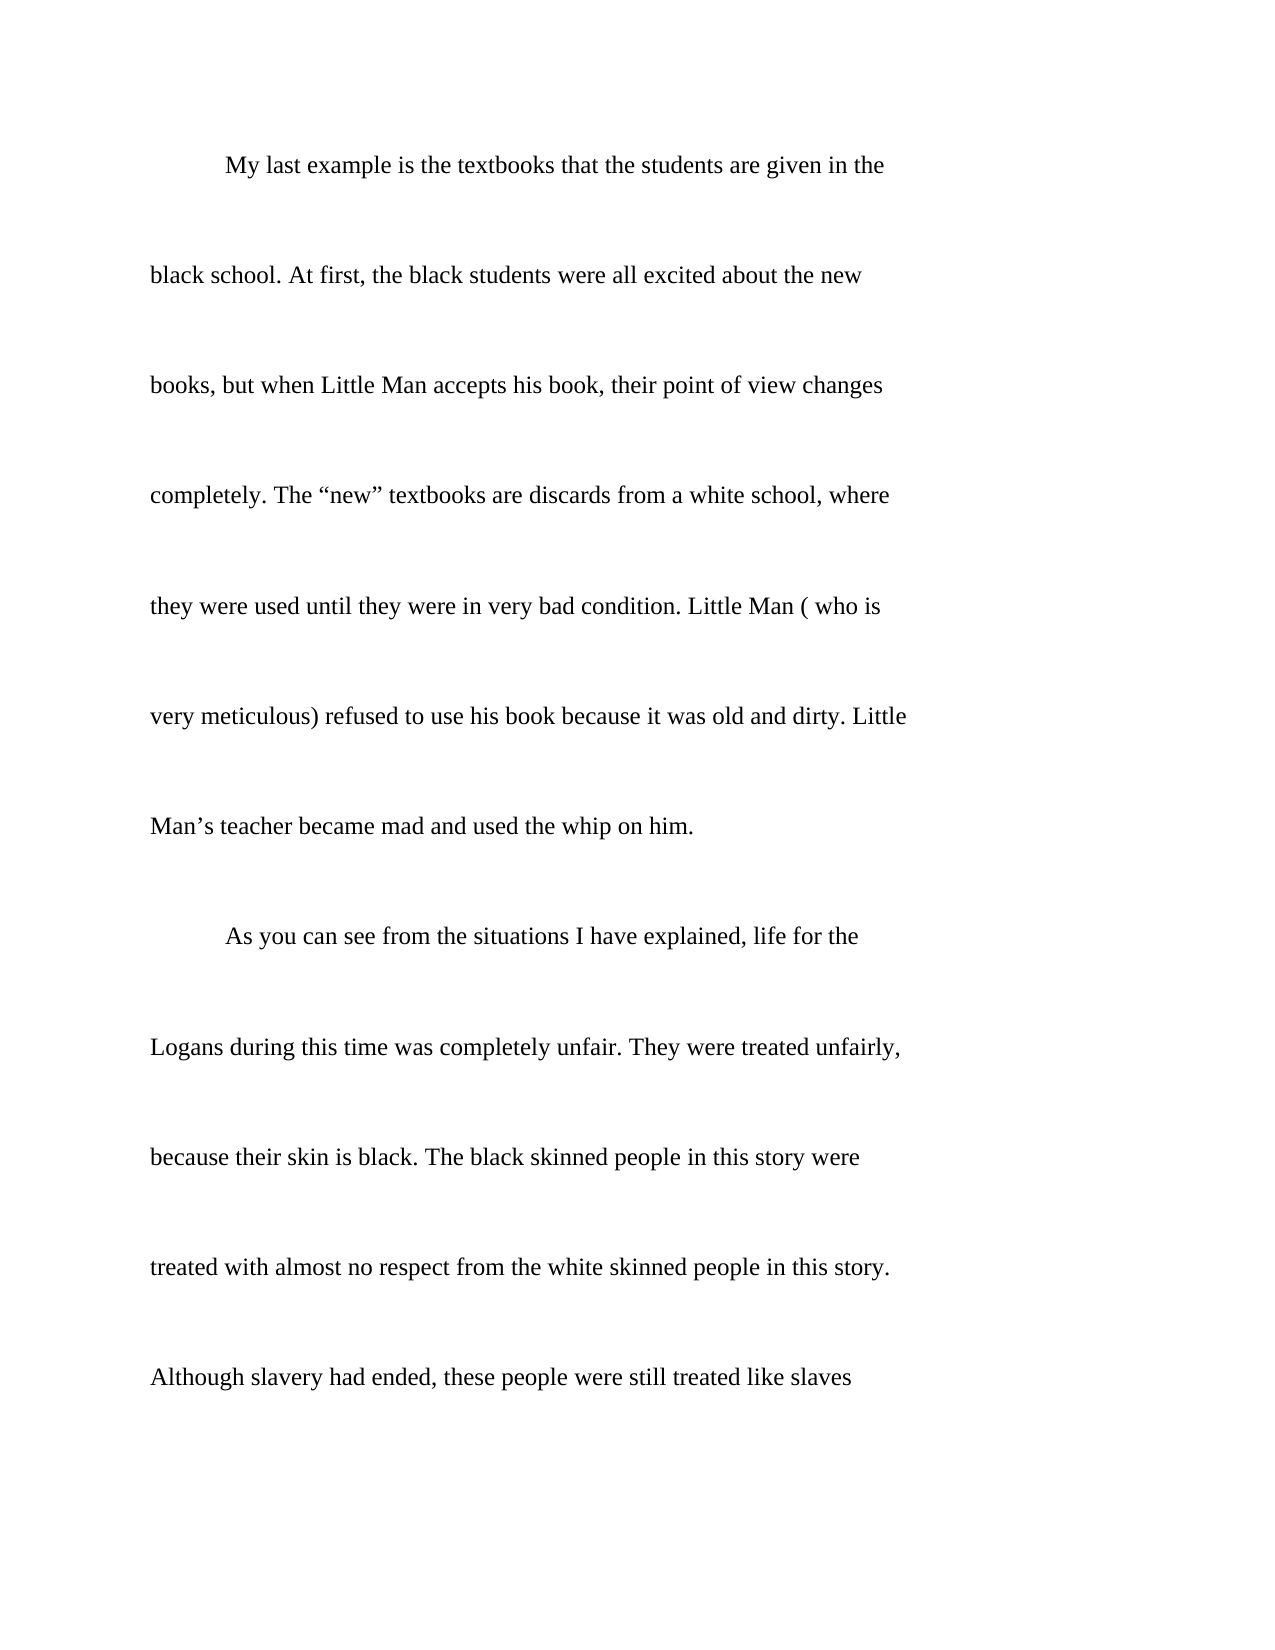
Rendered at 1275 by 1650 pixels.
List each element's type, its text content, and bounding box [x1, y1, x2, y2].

text My last example is the textbooks that the students are given in the black school. At first, the black students were all excited about the new books, but when Little Man accepts his book, their point of view changes completely. The “new” textbooks are discards from a white school, where they were used until they were in very bad condition. Little Man ( who is very meticulous) refused to use his book because it was old and dirty. Little Man’s teacher became mad and used the whip on him. [150, 150, 909, 866]
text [150, 921, 909, 1417]
